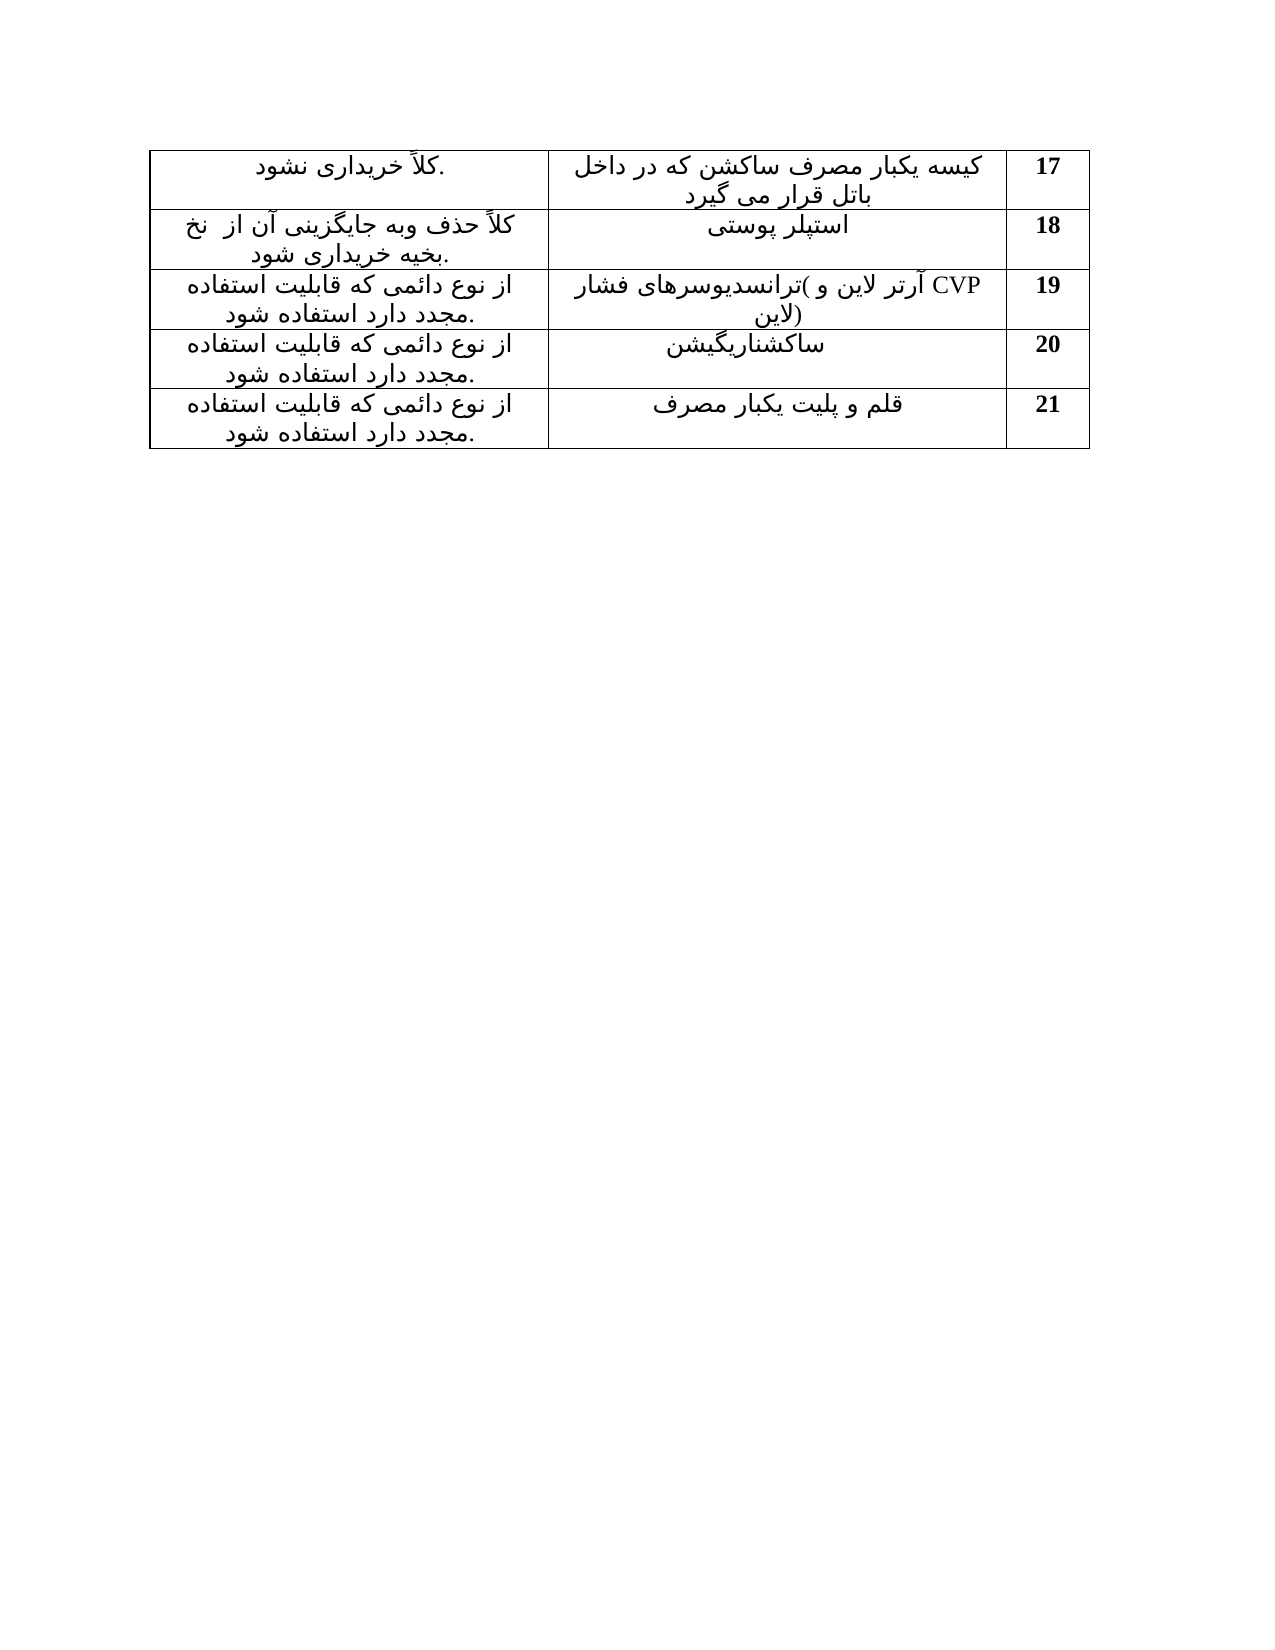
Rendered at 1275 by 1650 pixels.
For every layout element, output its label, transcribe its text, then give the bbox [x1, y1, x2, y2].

table_cell ترانسدیوسرهای فشار( آرتر لاین و CVP لاین) [549, 270, 1006, 328]
table_cell 18 [1007, 210, 1089, 269]
table_cell کیسه یکبار مصرف ساکشن که در داخل باتل قرار می گیرد [549, 151, 1006, 209]
table_cell کلاً خریداری نشود. [151, 151, 548, 209]
table_cell 21 [1007, 389, 1089, 447]
table_cell 20 [1007, 330, 1089, 388]
table_cell از نوع دائمی که قابلیت استفاده مجدد دارد استفاده شود. [151, 330, 548, 388]
table_cell ساکشناریگیشن [549, 330, 1006, 388]
table_cell 17 [1007, 151, 1089, 209]
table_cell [151, 270, 548, 328]
table_cell قلم و پلیت یکبار مصرف [549, 389, 1006, 447]
table_cell استپلر پوستی [549, 210, 1006, 269]
table_cell 19 [1007, 270, 1089, 328]
table_cell کلاً حذف وبه جایگزینی آن از نخ بخیه خریداری شود. [151, 210, 548, 269]
table_cell از نوع دائمی که قابلیت استفاده مجدد دارد استفاده شود. [151, 389, 548, 447]
